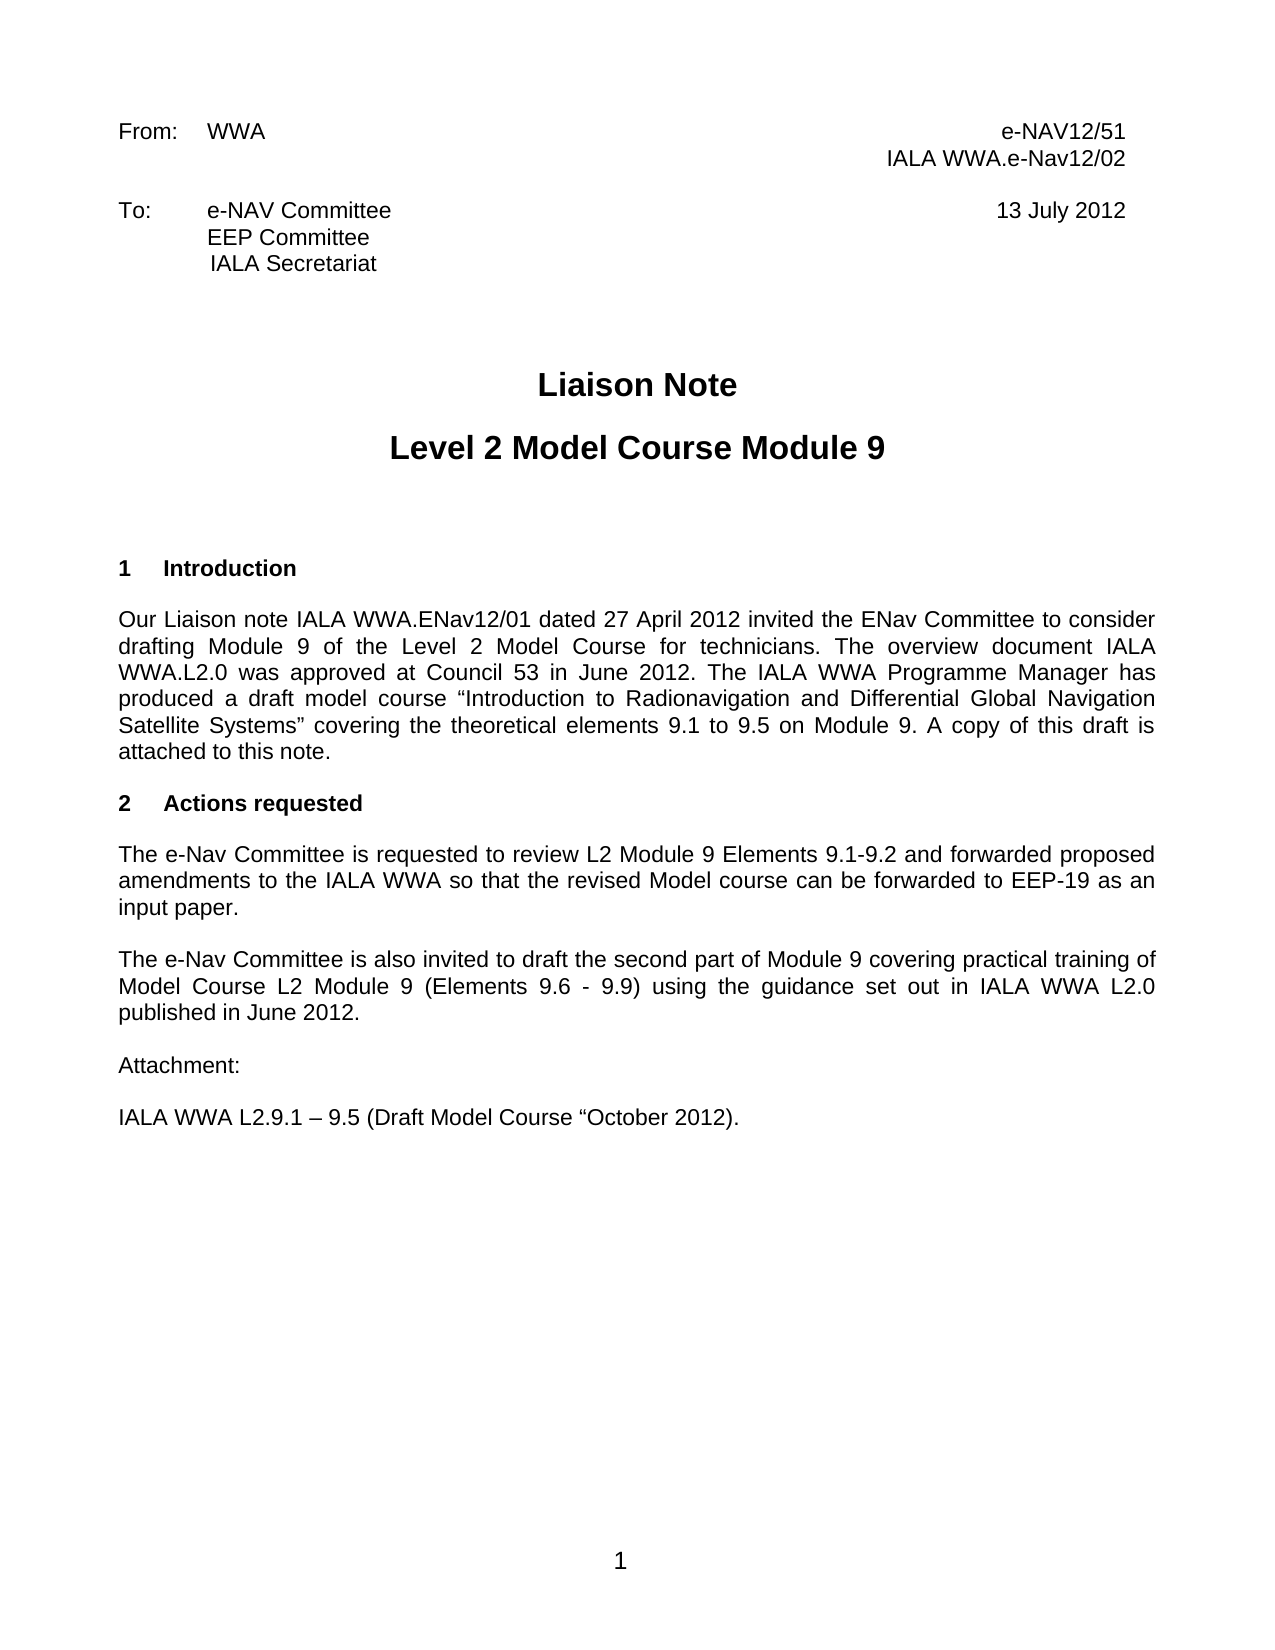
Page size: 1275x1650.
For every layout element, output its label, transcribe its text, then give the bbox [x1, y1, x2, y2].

table_header From: WWA [107, 118, 568, 197]
subtitle Actions requested [118, 789, 1157, 816]
table_cell 13 July 2012 [568, 197, 1137, 276]
table_cell To: e-NAV Committee EEP Committee IALA Secretariat [107, 197, 568, 276]
text IALA WWA L2.9.1 – 9.5 (Draft Model Course “October 2012). [118, 1104, 1157, 1131]
subtitle Introduction [118, 555, 1157, 581]
text The e-Nav Committee is requested to review L2 Module 9 Elements 9.1-9.2 and forwarded proposed amendments to the IALA WWA so that the revised Model course can be forwarded to EEP-19 as an input paper. [118, 841, 1157, 920]
title Liaison Note [118, 365, 1157, 403]
text Attachment: [118, 1052, 1157, 1078]
text Our Liaison note IALA WWA.ENav12/01 dated 27 April 2012 invited the ENav Committee to consider drafting Module 9 of the Level 2 Model Course for technicians. The overview document IALA WWA.L2.0 was approved at Council 53 in June 2012. The IALA WWA Programme Manager has produced a draft model course “Introduction to Radionavigation and Differential Global Navigation Satellite Systems” covering the theoretical elements 9.1 to 9.5 on Module 9. A copy of this draft is attached to this note. [118, 606, 1157, 764]
title Level 2 Model Course Module 9 [118, 428, 1157, 467]
text The e-Nav Committee is also invited to draft the second part of Module 9 covering practical training of Model Course L2 Module 9 (Elements 9.6 - 9.9) using the guidance set out in IALA WWA L2.0 published in June 2012. [118, 946, 1157, 1025]
table_header e-NAV12/51 IALA WWA.e-Nav12/02 [568, 118, 1137, 197]
